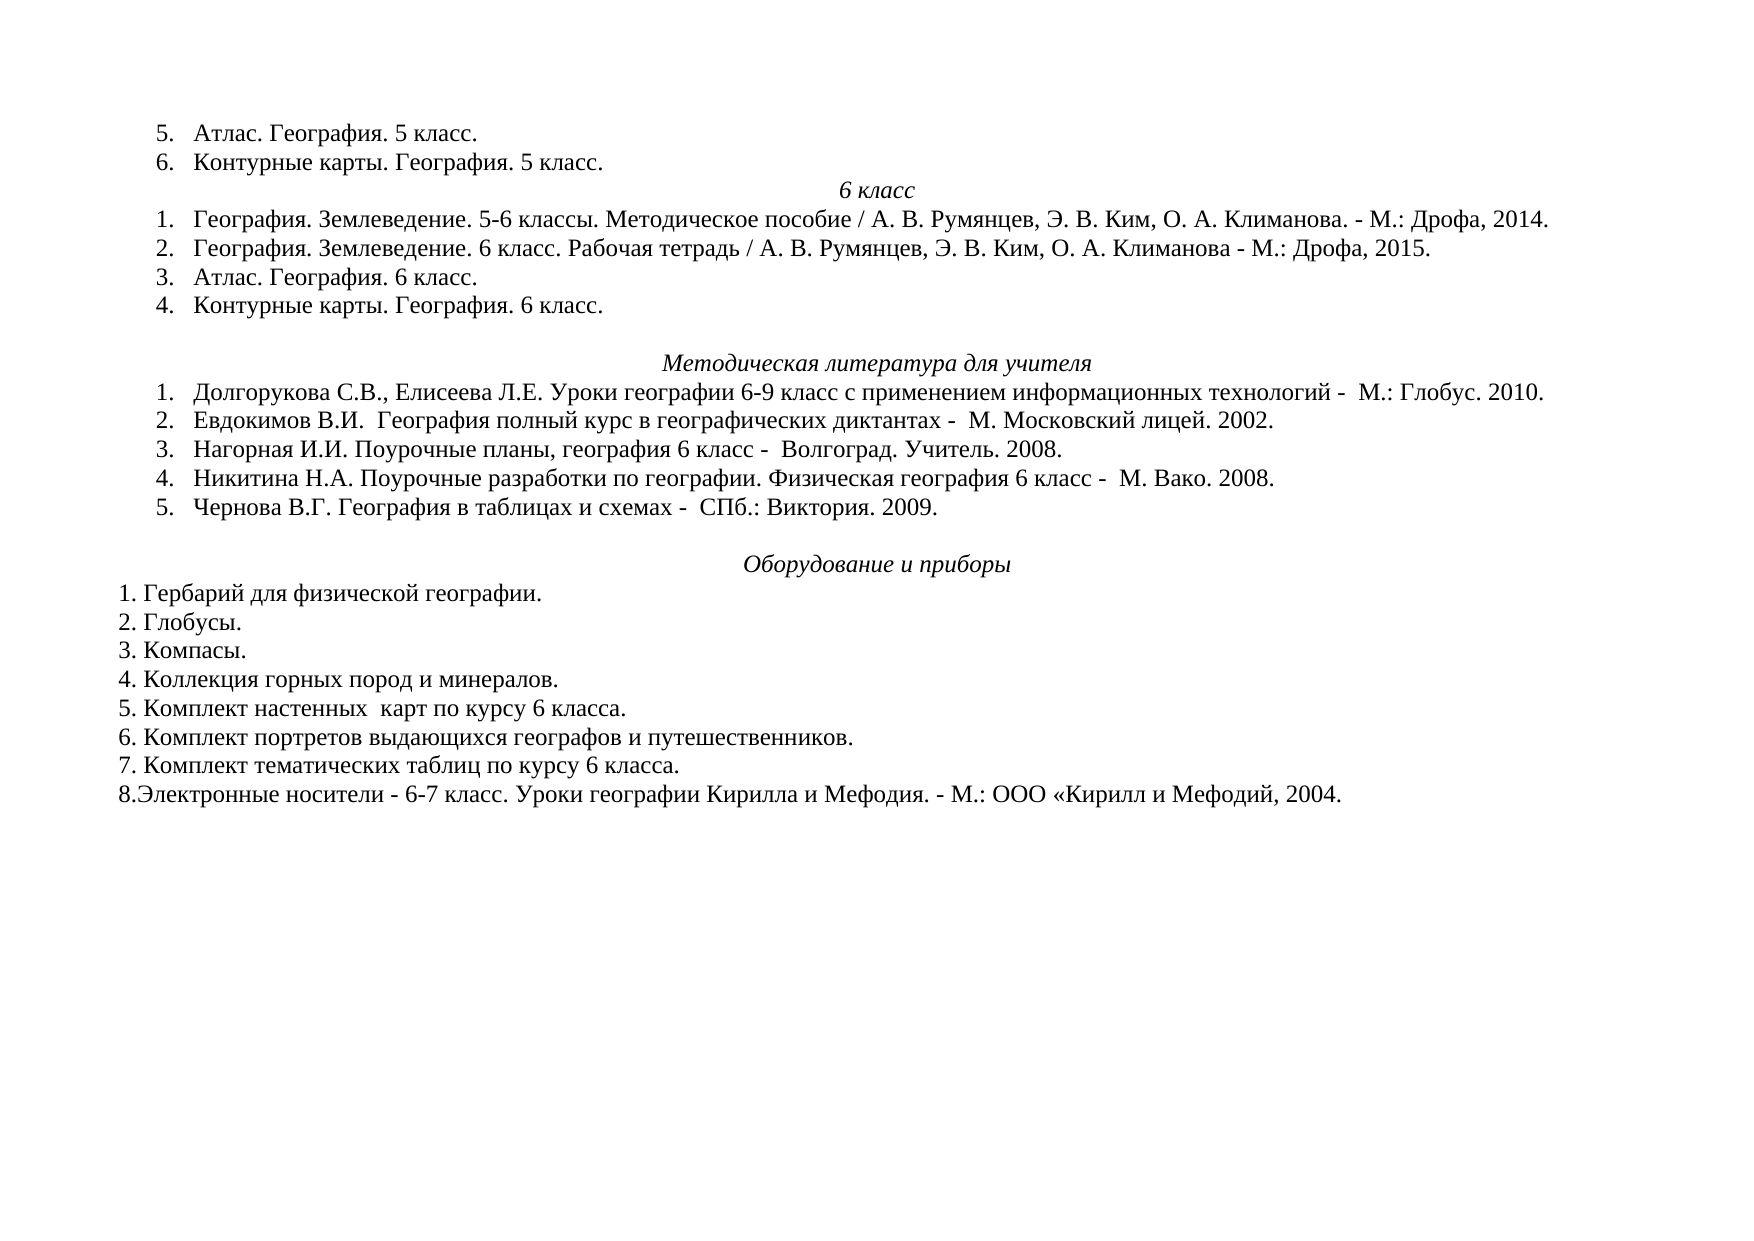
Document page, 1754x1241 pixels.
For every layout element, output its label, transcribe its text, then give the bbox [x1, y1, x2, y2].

list География. Землеведение. 6 класс. Рабочая тетрадь / А. В. Румянцев, Э. В. Ким, О. А. Климанова - М.: Дрофа, 2015. [156, 233, 1636, 262]
text 6 класс [118, 176, 1636, 204]
list География. Землеведение. 5-6 классы. Методическое пособие / А. В. Румянцев, Э. В. Ким, О. А. Климанова. - М.: Дрофа, 2014. [156, 204, 1636, 233]
list Атлас. География. 5 класс. [156, 118, 1636, 147]
text 7. Комплект тематических таблиц по курсу 6 класса. [118, 751, 1636, 779]
text 2. Глобусы. [118, 607, 1636, 636]
text 5. Комплект настенных карт по курсу 6 класса. [118, 693, 1636, 722]
list Контурные карты. География. 5 класс. [156, 147, 1636, 176]
list Нагорная И.И. Поурочные планы, география 6 класс - Волгоград. Учитель. 2008. [156, 434, 1636, 463]
text 1. Гербарий для физической географии. [118, 578, 1636, 607]
text Оборудование и приборы [118, 549, 1636, 578]
list Евдокимов В.И. География полный курс в географических диктантах - М. Московский лицей. 2002. [156, 406, 1636, 434]
list Чернова В.Г. География в таблицах и схемах - СПб.: Виктория. 2009. [156, 492, 1636, 521]
list Долгорукова С.В., Елисеева Л.Е. Уроки географии 6-9 класс с применением информационных технологий - М.: Глобус. 2010. [156, 377, 1636, 406]
list Никитина Н.А. Поурочные разработки по географии. Физическая география 6 класс - М. Вако. 2008. [156, 463, 1636, 492]
text Методическая литература для учителя [118, 348, 1636, 377]
text 6. Комплект портретов выдающихся географов и путешественников. [118, 722, 1636, 751]
list Атлас. География. 6 класс. [156, 262, 1636, 291]
text 8.Электронные носители - 6-7 класс. Уроки географии Кирилла и Мефодия. - М.: ООО «Кирилл и Мефодий, 2004. [118, 779, 1636, 808]
text 4. Коллекция горных пород и минералов. [118, 664, 1636, 693]
text 3. Компасы. [118, 636, 1636, 664]
list Контурные карты. География. 6 класс. [156, 291, 1636, 319]
